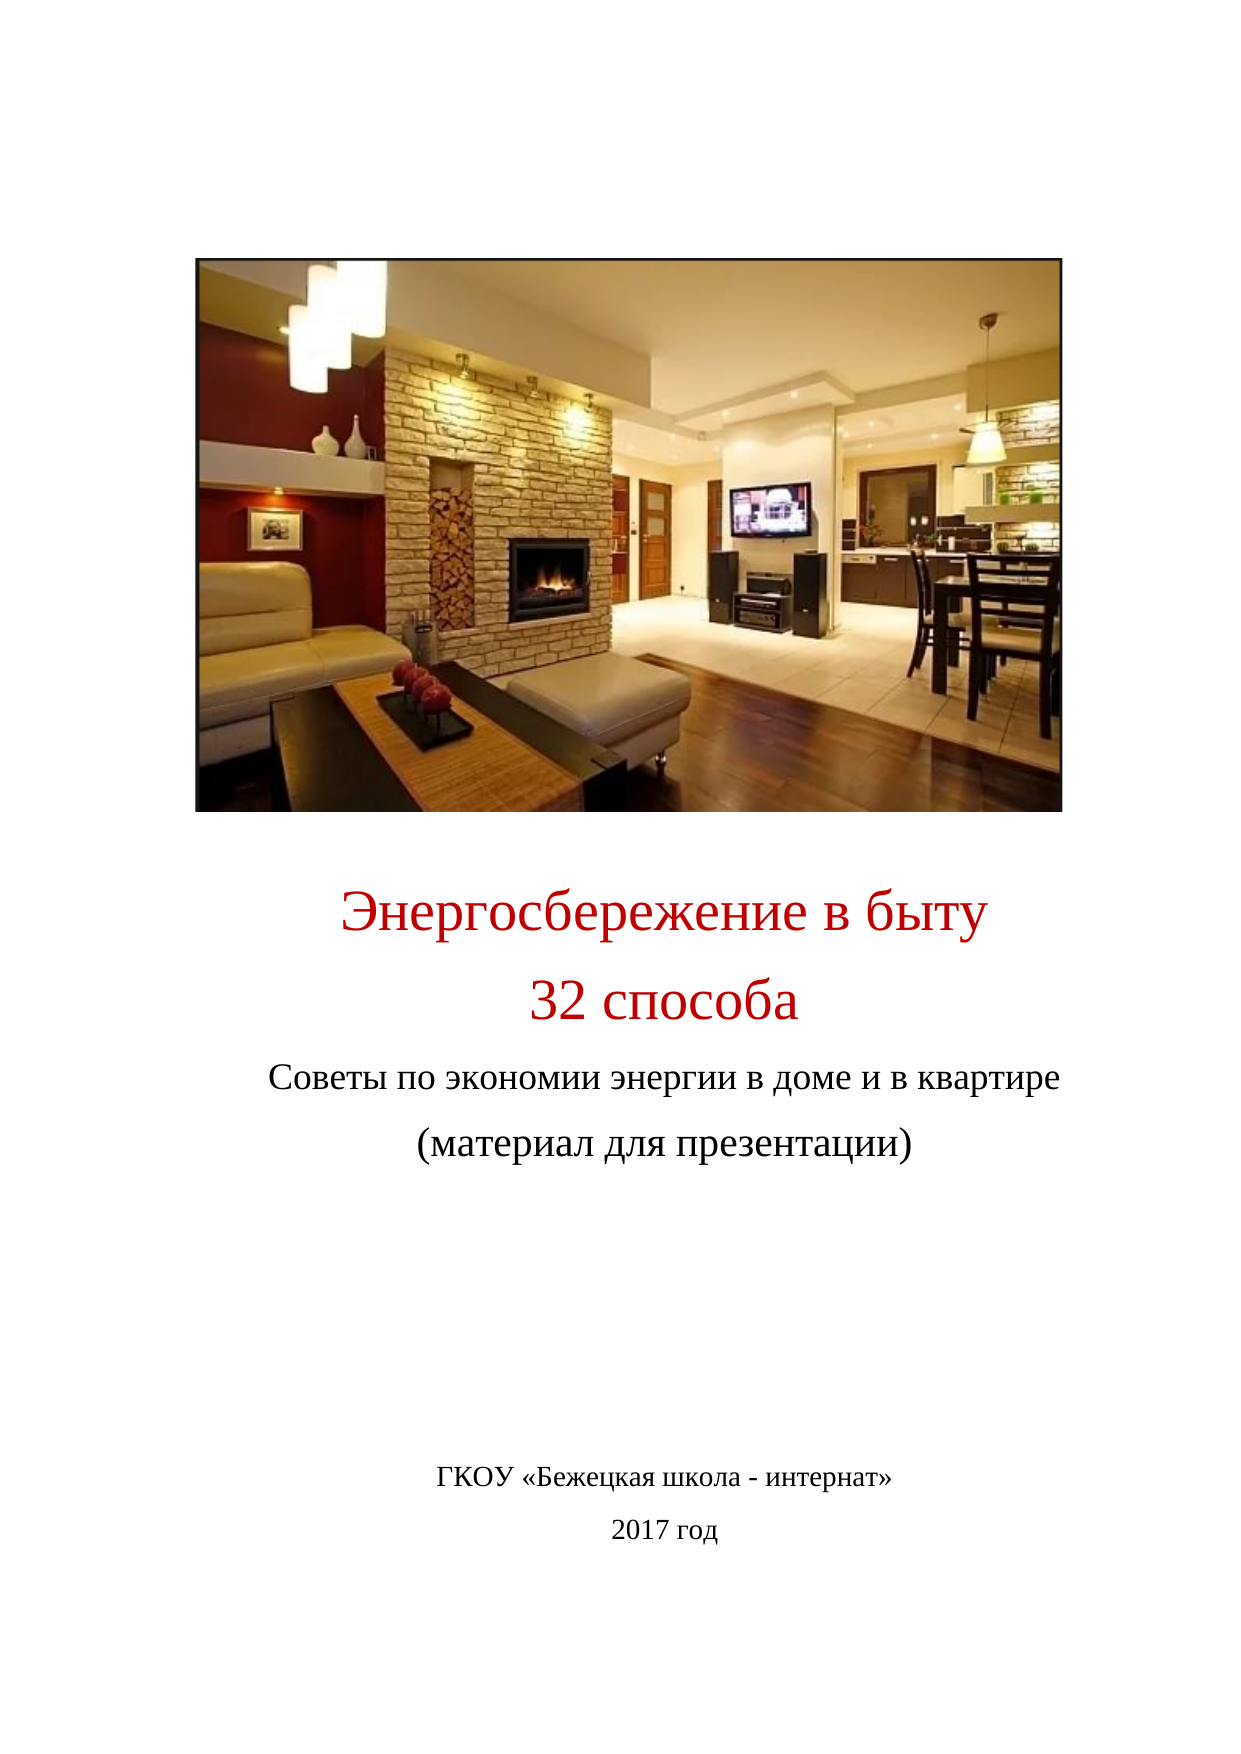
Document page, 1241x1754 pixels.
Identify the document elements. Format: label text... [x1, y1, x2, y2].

text Энергосбережение в быту [177, 876, 1152, 943]
text 2017 год [177, 1512, 1152, 1546]
text ГКОУ «Бежецкая школа - интернат» [177, 1459, 1152, 1493]
text Советы по экономии энергии в доме и в квартире [177, 1054, 1152, 1097]
picture [195, 258, 1063, 812]
text (материал для презентации) [177, 1118, 1152, 1166]
text 32 способа [177, 965, 1152, 1032]
